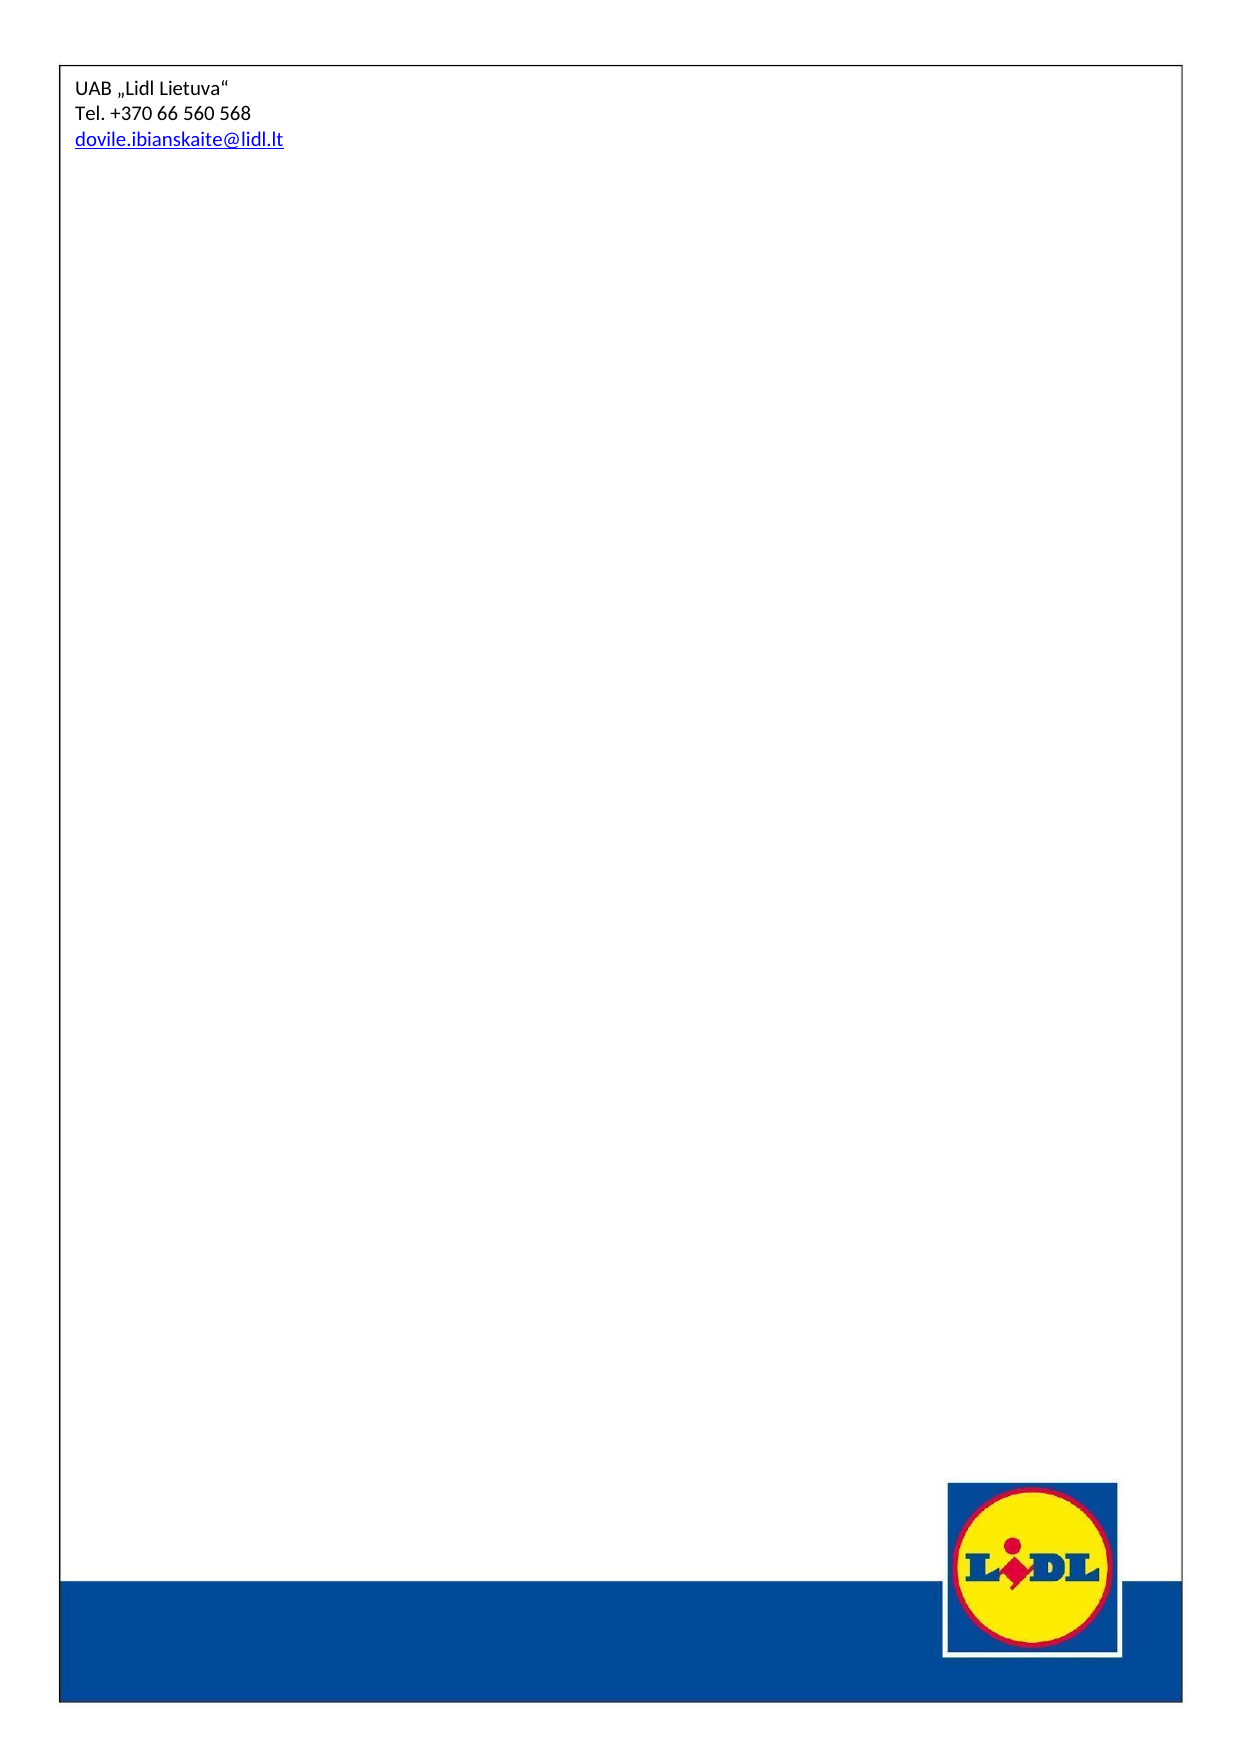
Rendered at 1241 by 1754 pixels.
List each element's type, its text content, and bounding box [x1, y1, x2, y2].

picture [0, 6, 1241, 1754]
text dovile.ibianskaite@lidl.lt [75, 126, 1165, 151]
text Tel. +370 66 560 568 [75, 100, 1165, 126]
text UAB „Lidl Lietuva“ [75, 75, 1165, 100]
